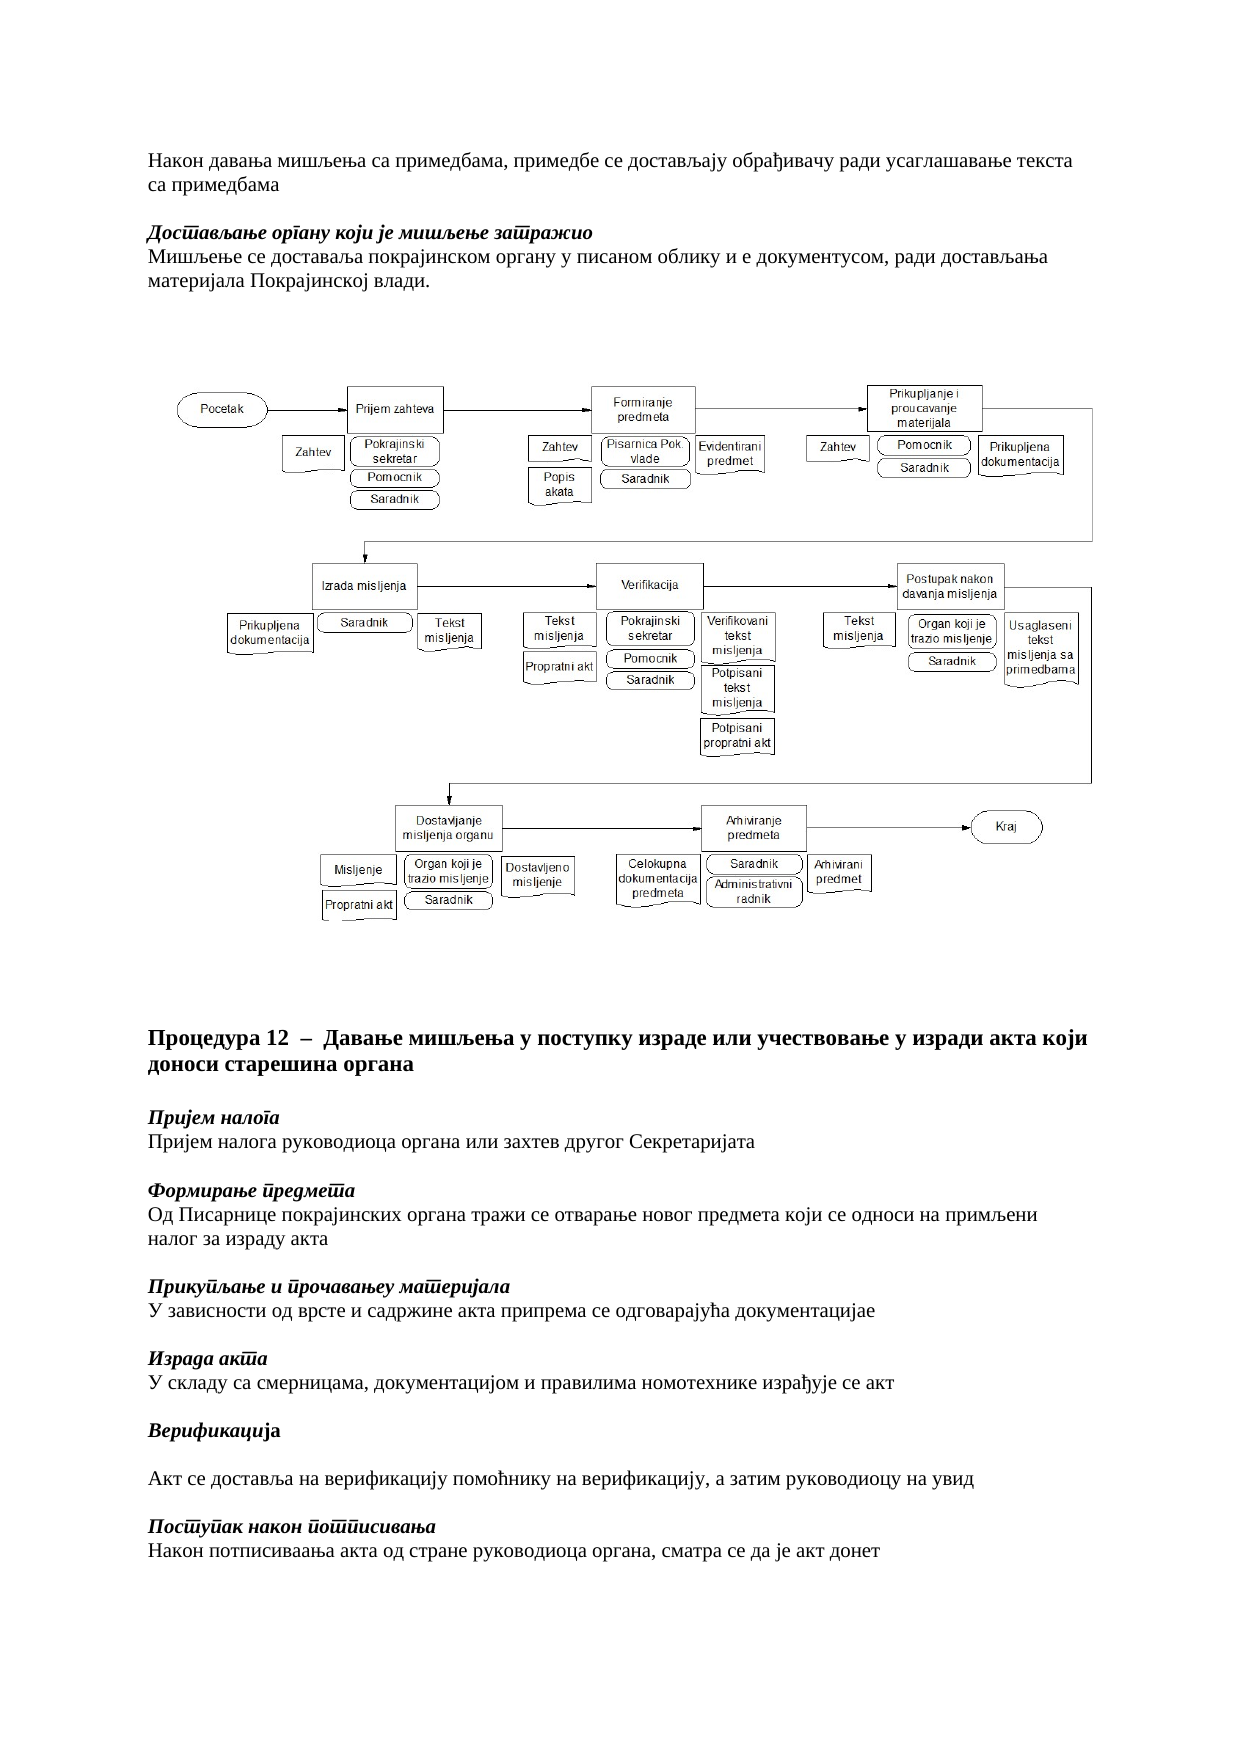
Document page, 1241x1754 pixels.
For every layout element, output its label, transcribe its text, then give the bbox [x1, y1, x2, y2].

text Акт се доставља на верификацију помоћнику на верификацију, а затим руководиоцу на увид [148, 1466, 1093, 1490]
text Након потписиваања акта од стране руководиоца органа, сматра се да је акт донет [148, 1538, 1093, 1562]
text Мишљење се доставаља покрајинском органу у писаном облику и е документусом, ради достављања материјала Покрајинској влади. [148, 244, 1093, 292]
text Прикупљање и прочавањеу материјала [148, 1274, 1093, 1298]
text Поступак након потписивања [148, 1514, 1093, 1538]
text Процедура 12 – Давање мишљења у поступку израде или учествовање у изради акта који доноси старешина органа [148, 1024, 1093, 1077]
text Након давања мишљења са примедбама, примедбе се достављају обрађивачу ради усаглашавање текста са примедбама [148, 148, 1093, 196]
text Формирање предмета [148, 1177, 1093, 1202]
text Пријем налога [148, 1105, 1093, 1129]
text У складу са смерницама, документацијом и правилима номотехнике израђује се акт [148, 1370, 1093, 1394]
text Пријем налога руководиоца органа или захтев другог Секретаријата [148, 1129, 1093, 1153]
text Верификација [148, 1418, 1093, 1442]
text Од Писарнице покрајинских органа тражи се отварање новог предмета који се односи на примљени налог за израду акта [148, 1202, 1093, 1250]
text Израда акта [148, 1346, 1093, 1370]
text У зависности од врсте и садржине акта припрема се одговарајућа документацијае [148, 1298, 1093, 1322]
text Достављање органу који је мишљење затражио [148, 220, 1093, 244]
picture [147, 340, 1093, 921]
